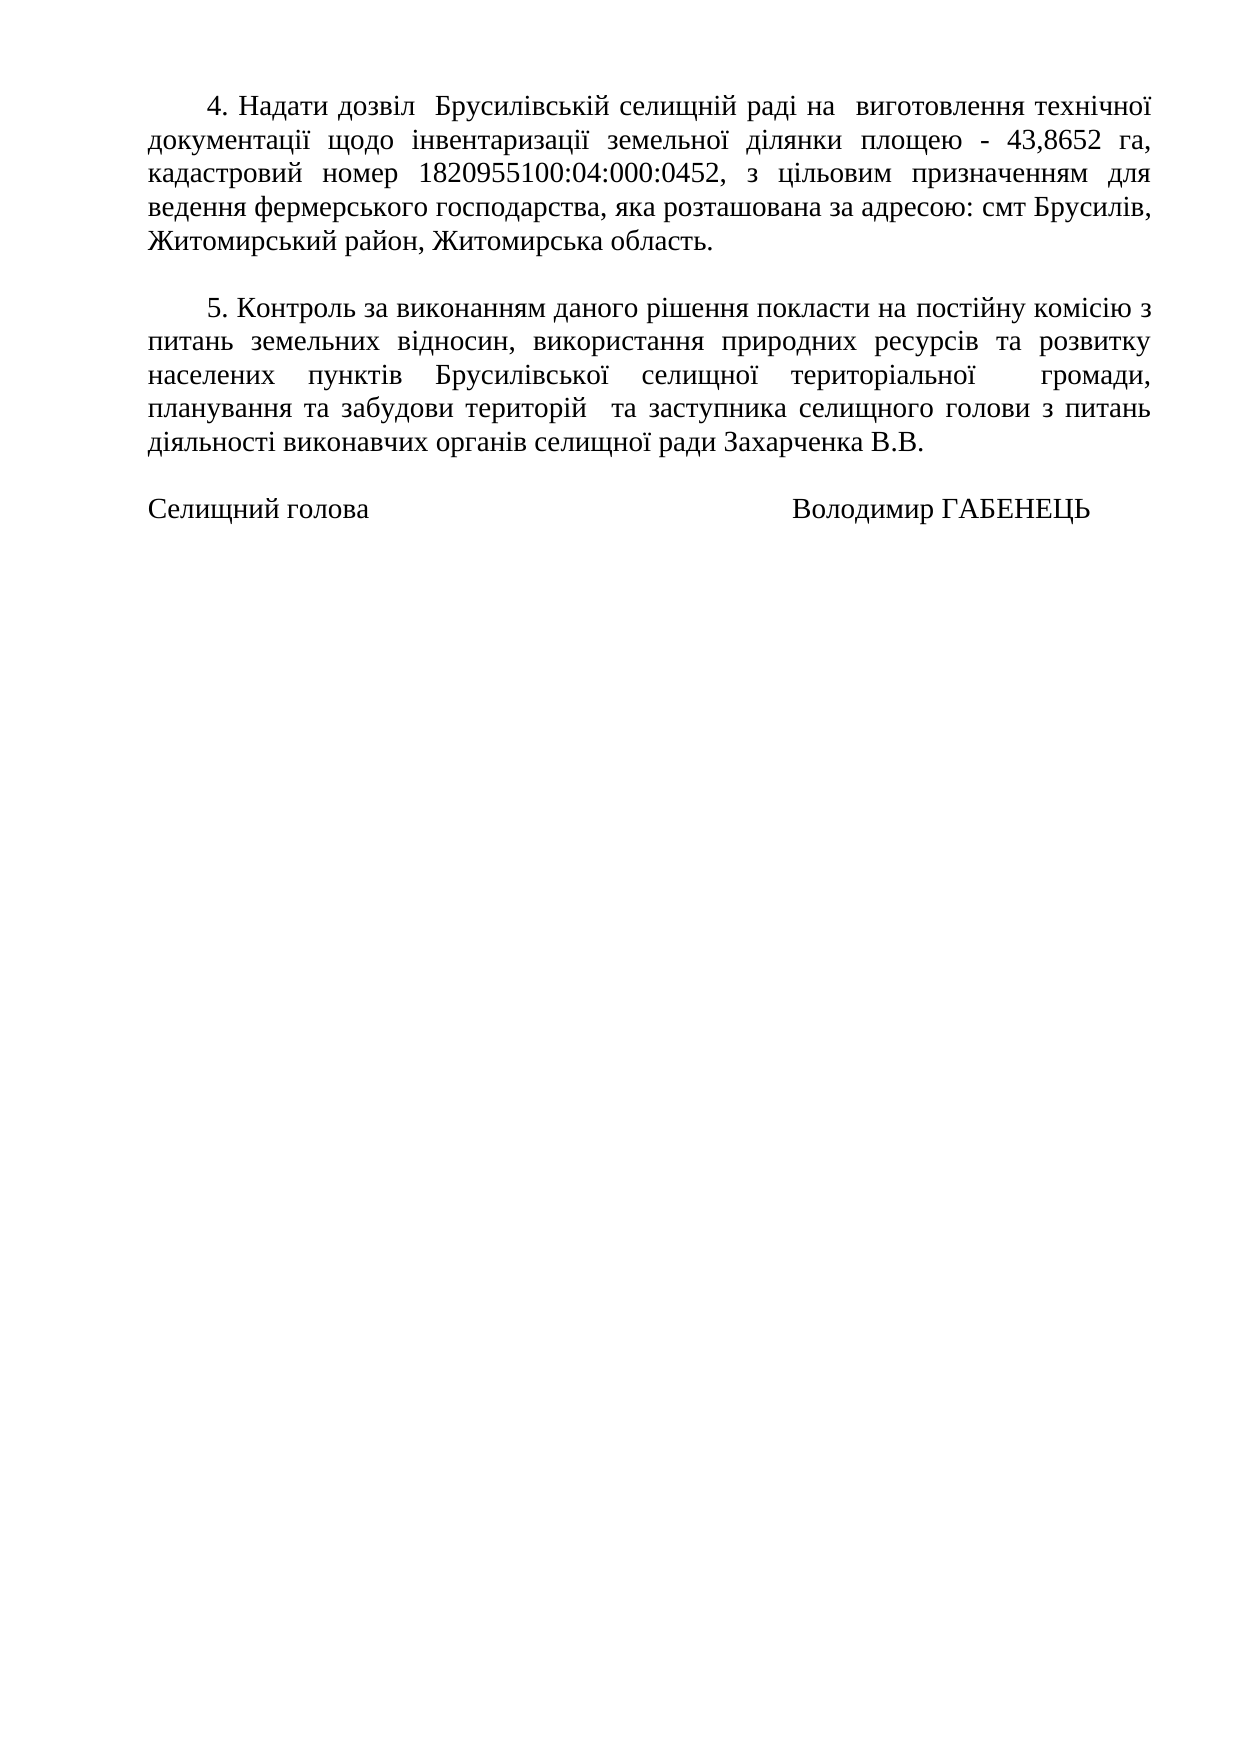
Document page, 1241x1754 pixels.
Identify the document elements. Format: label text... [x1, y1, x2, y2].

text Селищний голова Володимир ГАБЕНЕЦЬ [148, 491, 1152, 524]
text 4. Надати дозвіл Брусилівській селищній раді на виготовлення технічної документації щодо інвентаризації земельної ділянки площею - 43,8652 га, кадастровий номер 1820955100:04:000:0452, з цільовим призначенням для ведення фермерського господарства, яка розташована за адресою: смт Брусилів, Житомирський район, Житомирська область. [148, 88, 1152, 256]
text 5. Контроль за виконанням даного рішення покласти на постійну комісію з питань земельних відносин, використання природних ресурсів та розвитку населених пунктів Брусилівської селищної територіальної громади, планування та забудови територій та заступника селищного голови з питань діяльності виконавчих органів селищної ради Захарченка В.В. [148, 290, 1152, 457]
